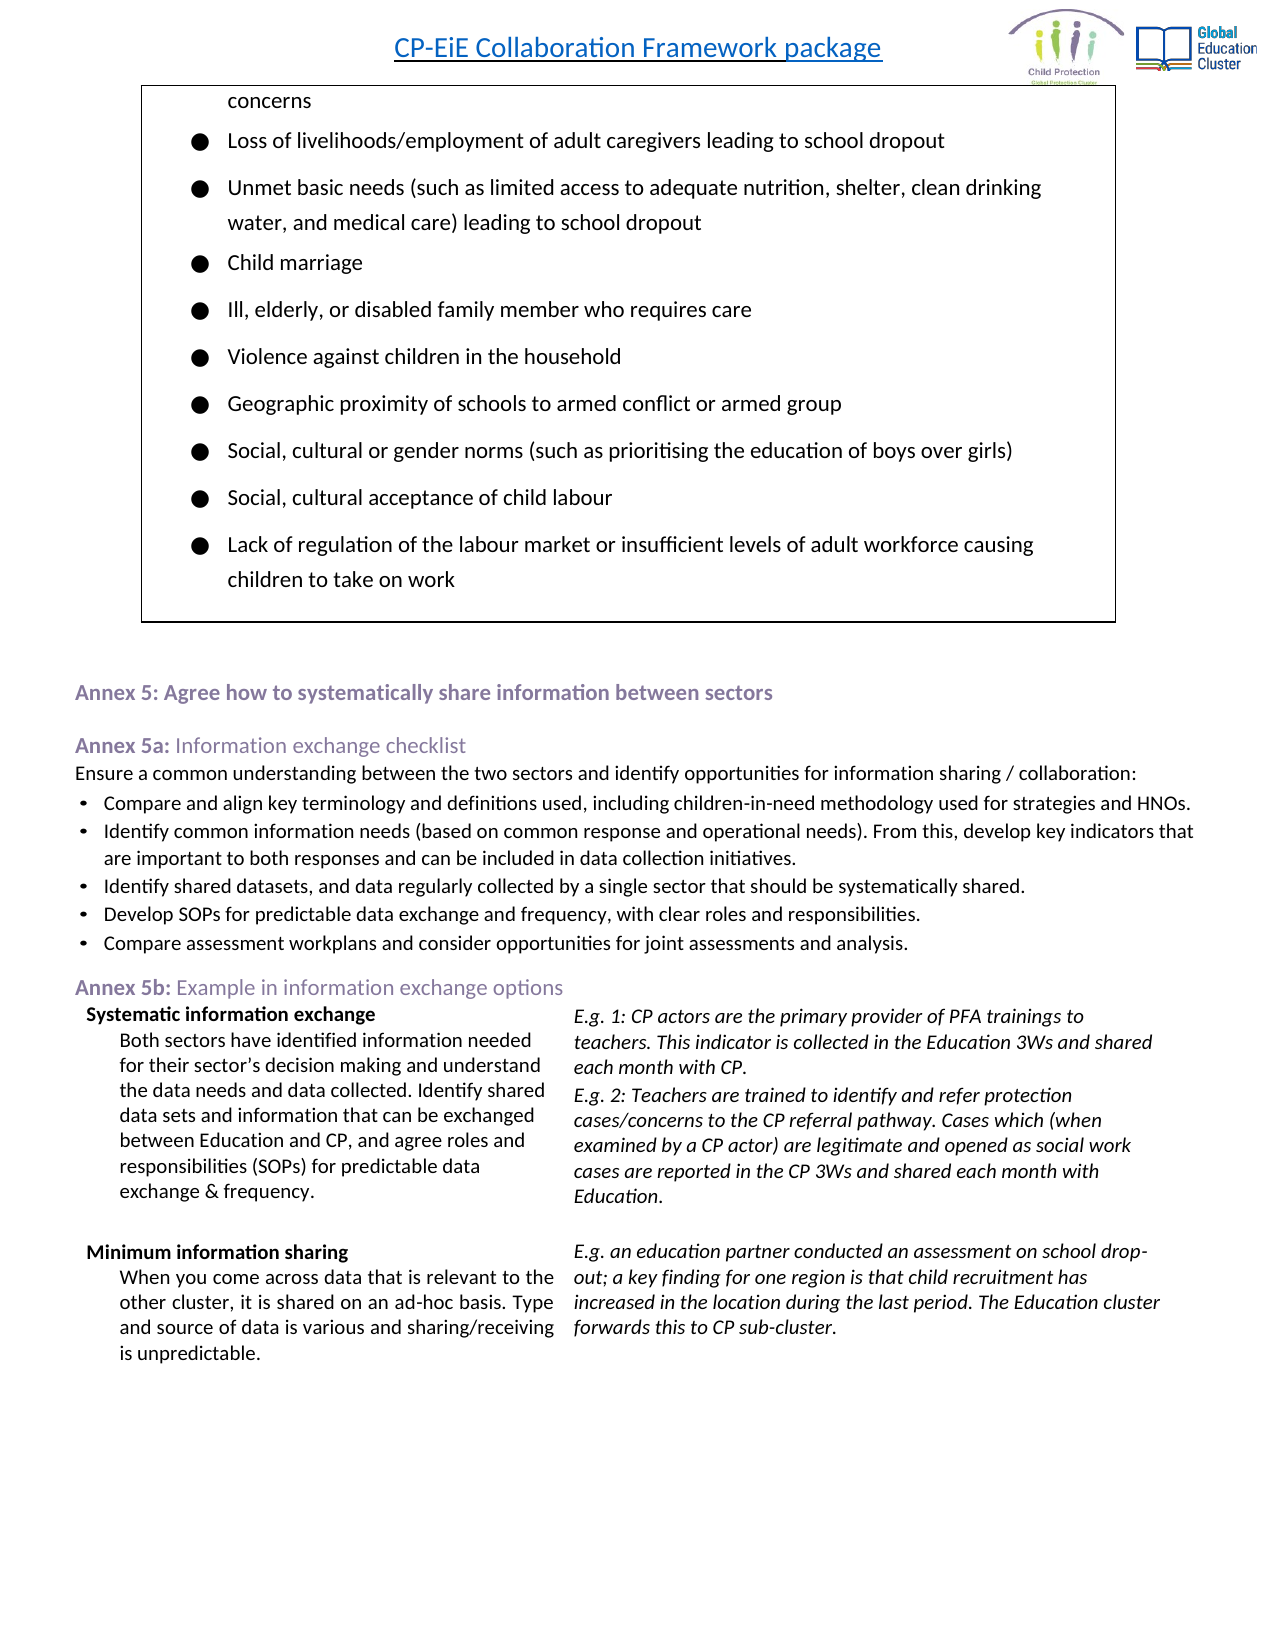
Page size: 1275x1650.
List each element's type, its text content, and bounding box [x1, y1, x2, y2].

text Annex 5a: Information exchange checklist [75, 731, 1271, 759]
picture [1136, 26, 1257, 71]
table_cell E.g. an education partner conducted an assessment on school drop- out; a key finding for one region is that child recruitment has increased in the location during the last period. The Education cluster forwards this to CP sub-cluster. [561, 1228, 1188, 1374]
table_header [142, 86, 1115, 621]
picture [1201, 26, 1207, 36]
picture [1008, 9, 1125, 87]
text • Identify common information needs (based on common response and operational needs). From this, develop key indicators that are important to both responses and can be included in data collection initiatives. [78, 818, 1196, 871]
text • Compare and align key terminology and definitions used, including children-in-need methodology used for strategies and HNOs. [78, 790, 1271, 815]
text • Develop SOPs for predictable data exchange and frequency, with clear roles and responsibilities. [78, 902, 1271, 927]
table_cell Minimum information sharing When you come across data that is relevant to the other cluster, it is shared on an ad-hoc basis. Type and source of data is various and sharing/receiving is unpredictable. [68, 1228, 561, 1374]
text • Compare assessment workplans and consider opportunities for joint assessments and analysis. [78, 930, 1271, 956]
text Annex 5: Agree how to systematically share information between sectors [75, 678, 1271, 706]
text • Identify shared datasets, and data regularly collected by a single sector that should be systematically shared. [78, 873, 1271, 899]
text Annex 5b: Example in information exchange options [75, 973, 1271, 1001]
table_header E.g. 1: CP actors are the primary provider of PFA trainings to teachers. This indicator is collected in the Education 3Ws and shared each month with CP. E.g. 2: Teachers are trained to identify and refer protection cases/concerns to the CP referral pathway. Cases which (when examined by a CP actor) are legitimate and opened as social work cases are reported in the CP 3Ws and shared each month with Education. [561, 1001, 1188, 1228]
table_header Systematic information exchange Both sectors have identified information needed for their sector’s decision making and understand the data needs and data collected. Identify shared data sets and information that can be exchanged between Education and CP, and agree roles and responsibilities (SOPs) for predictable data exchange & frequency. [68, 1001, 561, 1228]
text Ensure a common understanding between the two sectors and identify opportunities for information sharing / collaboration: [75, 760, 1271, 785]
